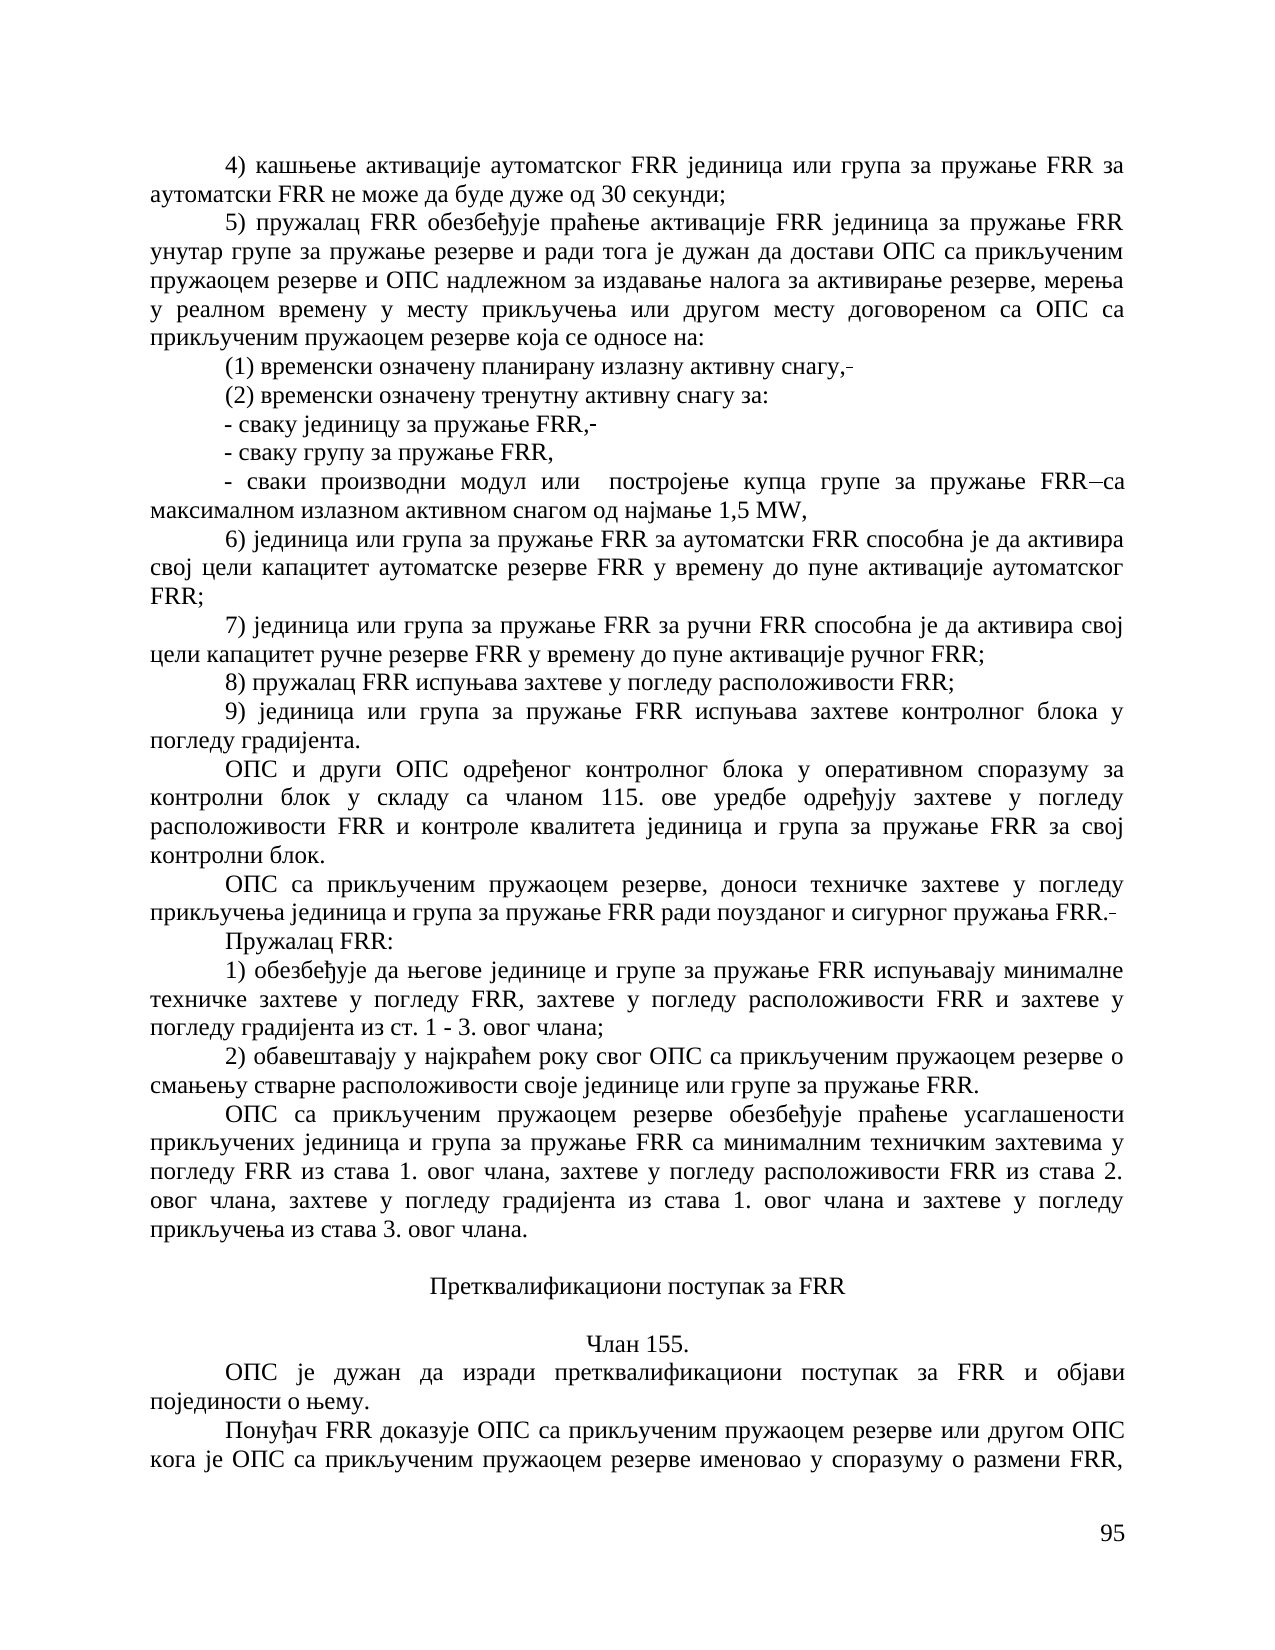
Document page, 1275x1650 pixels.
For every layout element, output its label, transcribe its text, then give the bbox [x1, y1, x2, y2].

text 8) пружалац FRR испуњава захтеве у погледу расположивости FRR; [150, 667, 1125, 696]
text 1) обезбеђује да његове јединице и групе за пружање FRR испуњавају минималне техничке захтеве у погледу FRR, захтеве у погледу расположивости FRR и захтеве у погледу градијента из ст. 1 - 3. овог члана; [150, 955, 1125, 1041]
text 6) јединица или група за пружање FRR за аутоматски FRR способна је да активира свој цели капацитет аутоматске резерве FRR у времену до пуне активације аутоматског FRR; [150, 524, 1125, 610]
text Пружалац FRR: [150, 926, 1125, 955]
text 4) кашњење активације аутоматског FRR јединица или група за пружање FRR за аутоматски FRR не може да буде дуже од 30 секунди; [150, 150, 1125, 207]
text 9) јединица или група за пружање FRR испуњава захтеве контролног блока у погледу градијента. [150, 696, 1125, 754]
text 7) јединица или група за пружање FRR за ручни FRR способна је да активира свој цели капацитет ручне резерве FRR у времену до пуне активације ручног FRR; [150, 610, 1125, 667]
text ОПС са прикљученим пружаоцем резерве, доноси техничке захтеве у погледу прикључења јединица и група за пружање FRR ради поузданог и сигурног пружања FRR. [150, 869, 1125, 926]
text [150, 1415, 1125, 1472]
text ОПС и други ОПС одређеног контролног блока у оперативном споразуму за контролни блок у складу са чланом 115. ове уредбе одређују захтеве у погледу расположивости FRR и контроле квалитета јединица и група за пружање FRR за свој контролни блок. [150, 754, 1125, 869]
text 2) обавештавају у најкраћем року свог ОПС са прикљученим пружаоцем резерве о смањењу стварне расположивости своје јединице или групе за пружање FRR. [150, 1041, 1125, 1099]
text 5) пружалац FRR обезбеђује праћење активације FRR јединица за пружање FRR унутар групе за пружање резерве и ради тога је дужан да достави ОПС са прикљученим пружаоцем резерве и ОПС надлежном за издавање налога за активирање резерве, мерења у реалном времену у месту прикључења или другом месту договореном са ОПС са прикљученим пружаоцем резерве која се односе на: [150, 207, 1125, 351]
list - сваку јединицу за пружање FRR, [224, 409, 1125, 437]
list временски означену планирану излазну активну снагу, [225, 351, 1125, 380]
text Члан 155. [150, 1329, 1125, 1357]
list - сваки производни модул или постројење купца групе за пружање FRR са максималном излазном активном снагом од најмање 1,5 МW, [150, 466, 1125, 524]
list - сваку групу за пружање FRR, [224, 437, 1125, 466]
text ОПС је дужан да изради претквалификациони поступак за FRR и објави појединости о њему. [150, 1357, 1125, 1415]
text ОПС са прикљученим пружаоцем резерве обезбеђује праћење усаглашености прикључених јединица и група за пружање FRR са минималним техничким захтевима у погледу FRR из става 1. овог члана, захтеве у погледу расположивости FRR из става 2. овог члана, захтеве у погледу градијента из става 1. овог члана и захтеве у погледу прикључења из става 3. овог члана. [150, 1099, 1125, 1242]
text Претквалификациони поступак за FRR [150, 1271, 1125, 1300]
list временски означену тренутну активну снагу за: [225, 380, 1125, 409]
